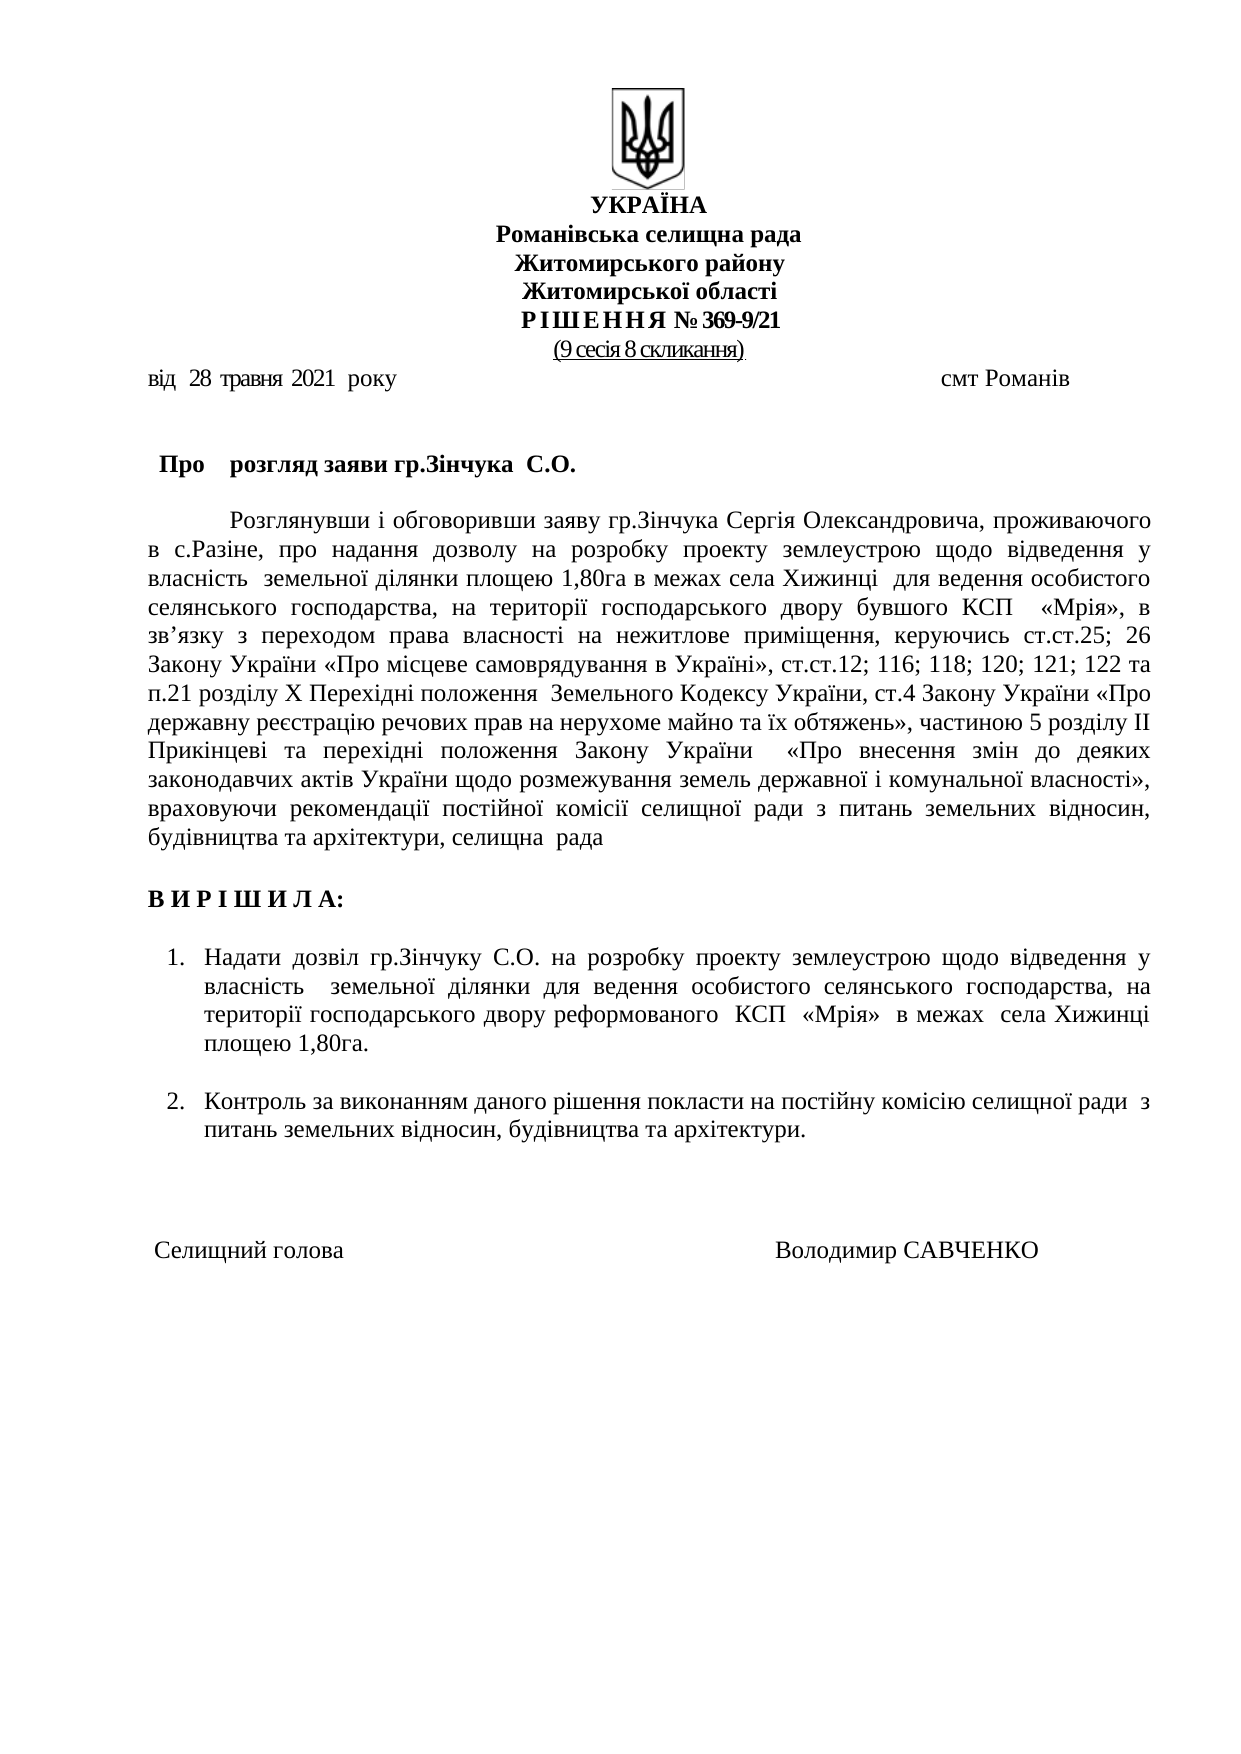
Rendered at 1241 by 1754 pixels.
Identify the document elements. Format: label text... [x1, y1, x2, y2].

text В И Р І Ш И Л А: [148, 884, 1152, 913]
text Селищний голова Володимир САВЧЕНКО [148, 1235, 1152, 1264]
text Романівська селищна рада [148, 219, 1149, 248]
table_header Про розгляд заяви гр.Зінчука С.О. [148, 449, 729, 506]
text Житомирського району [148, 248, 1152, 276]
list Надати дозвіл гр.Зінчуку С.О. на розробку проекту землеустрою щодо відведення у власність земельної ділянки для ведення особистого селянського господарства, на території господарського двору реформованого КСП «Мрія» в межах села Хижинці площею 1,80га. [166, 942, 1152, 1057]
text Розглянувши і обговоривши заяву гр.Зінчука Сергія Олександровича, проживаючого в с.Разіне, про надання дозволу на розробку проекту землеустрою щодо відведення у власність земельної ділянки площею 1,80га в межах села Хижинці для ведення особистого селянського господарства, на території господарського двору бувшого КСП «Мрія», в зв’язку з переходом права власності на нежитлове приміщення, керуючись ст.ст.25; 26 Закону України «Про місцеве самоврядування в Україні», ст.ст.12; 116; 118; 120; 121; 122 та п.21 розділу Х Перехідні положення Земельного Кодексу України, ст.4 Закону України «Про державну реєстрацію речових прав на нерухоме майно та їх обтяжень», частиною 5 розділу ІІ Прикінцеві та перехідні положення Закону України «Про внесення змін до деяких законодавчих актів України щодо розмежування земель державної і комунальної власності», враховуючи рекомендації постійної комісії селищної ради з питань земельних відносин, будівництва та архітектури, селищна рада [148, 506, 1152, 851]
picture [611, 88, 686, 191]
text Житомирської області [148, 276, 1152, 305]
text Р І Ш Е Н Н Я № 369-9/21 [148, 305, 1152, 334]
list Контроль за виконанням даного рішення покласти на постійну комісію селищної ради з питань земельних відносин, будівництва та архітектури. [166, 1086, 1152, 1143]
text (9 сесія 8 скликання) [148, 334, 1152, 363]
text УКРАЇНА [148, 190, 1149, 219]
text від 28 травня 2021 року смт Романів [148, 363, 1152, 391]
